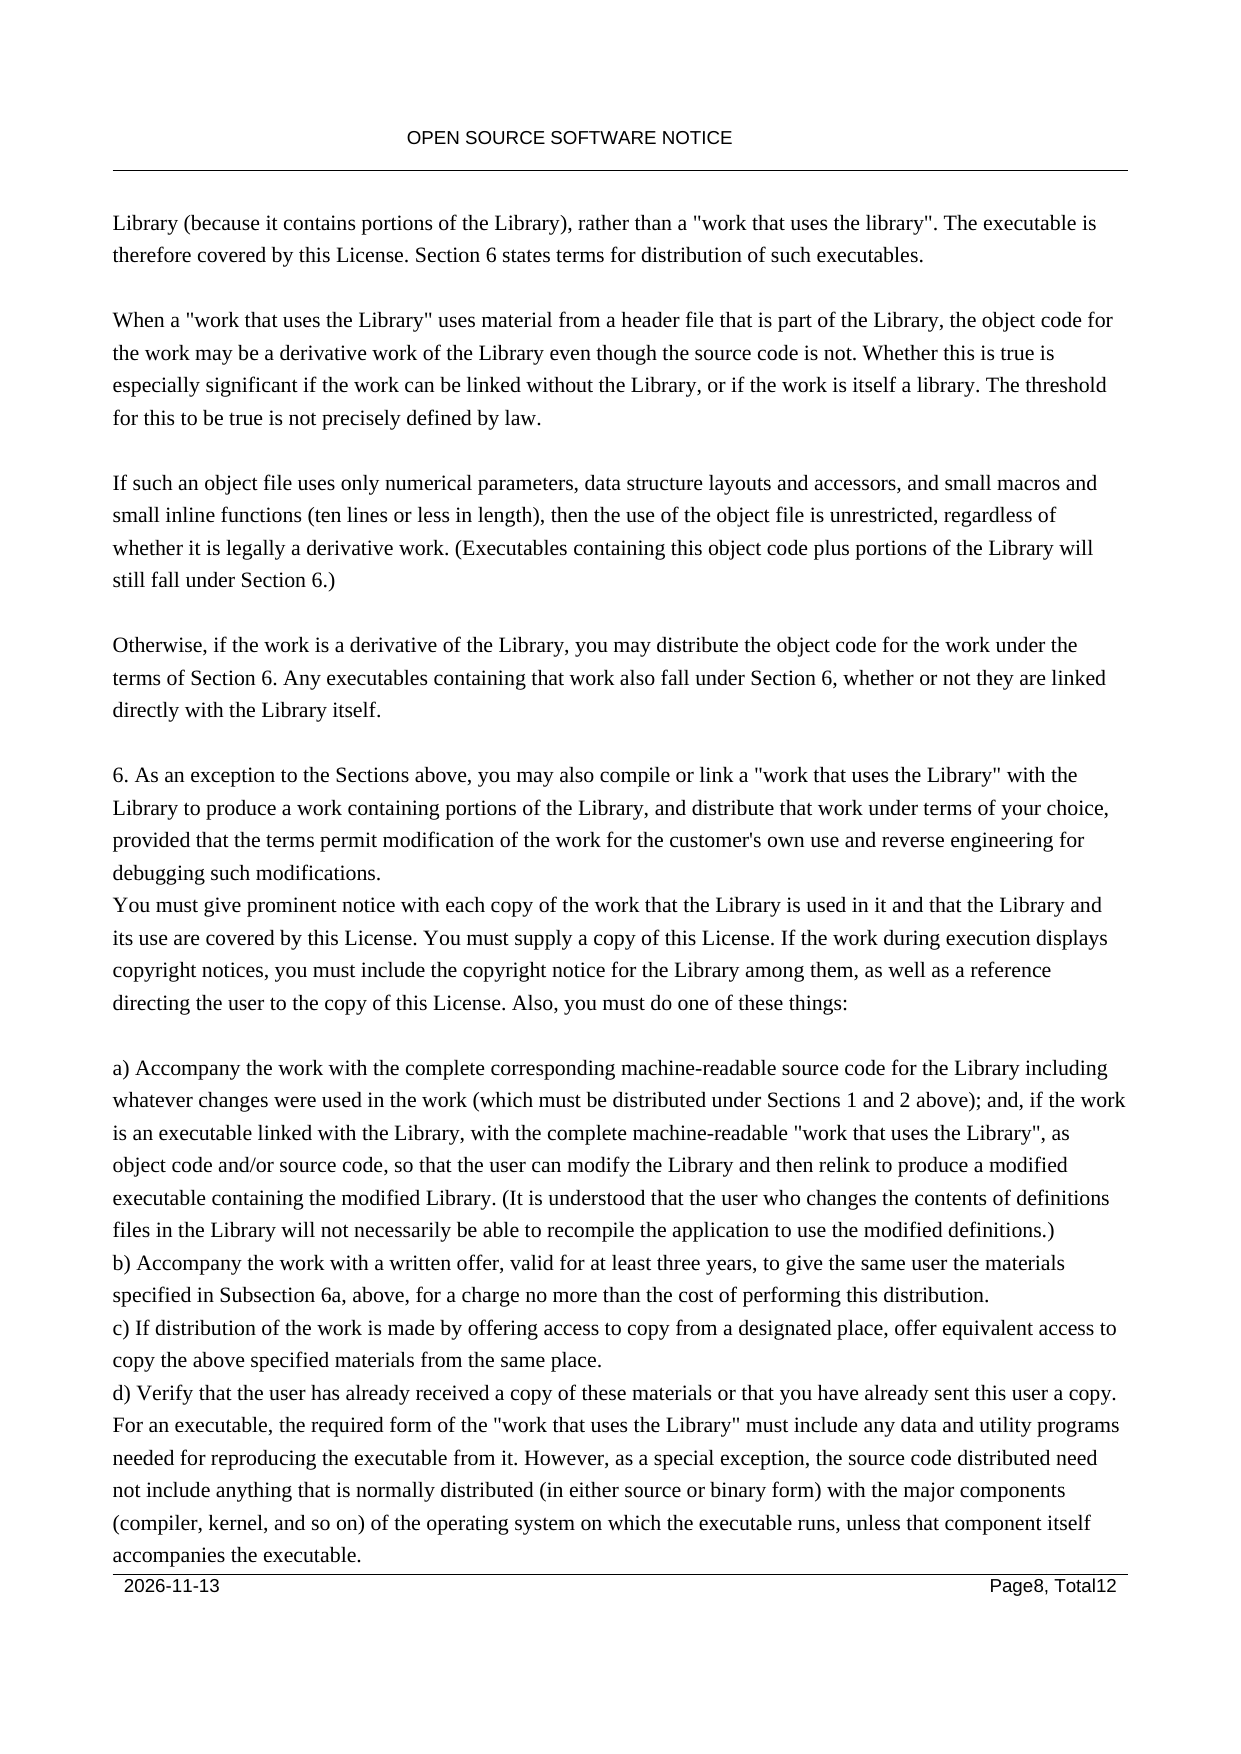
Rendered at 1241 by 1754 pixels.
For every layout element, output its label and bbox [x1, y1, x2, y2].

text [112, 206, 1128, 1571]
